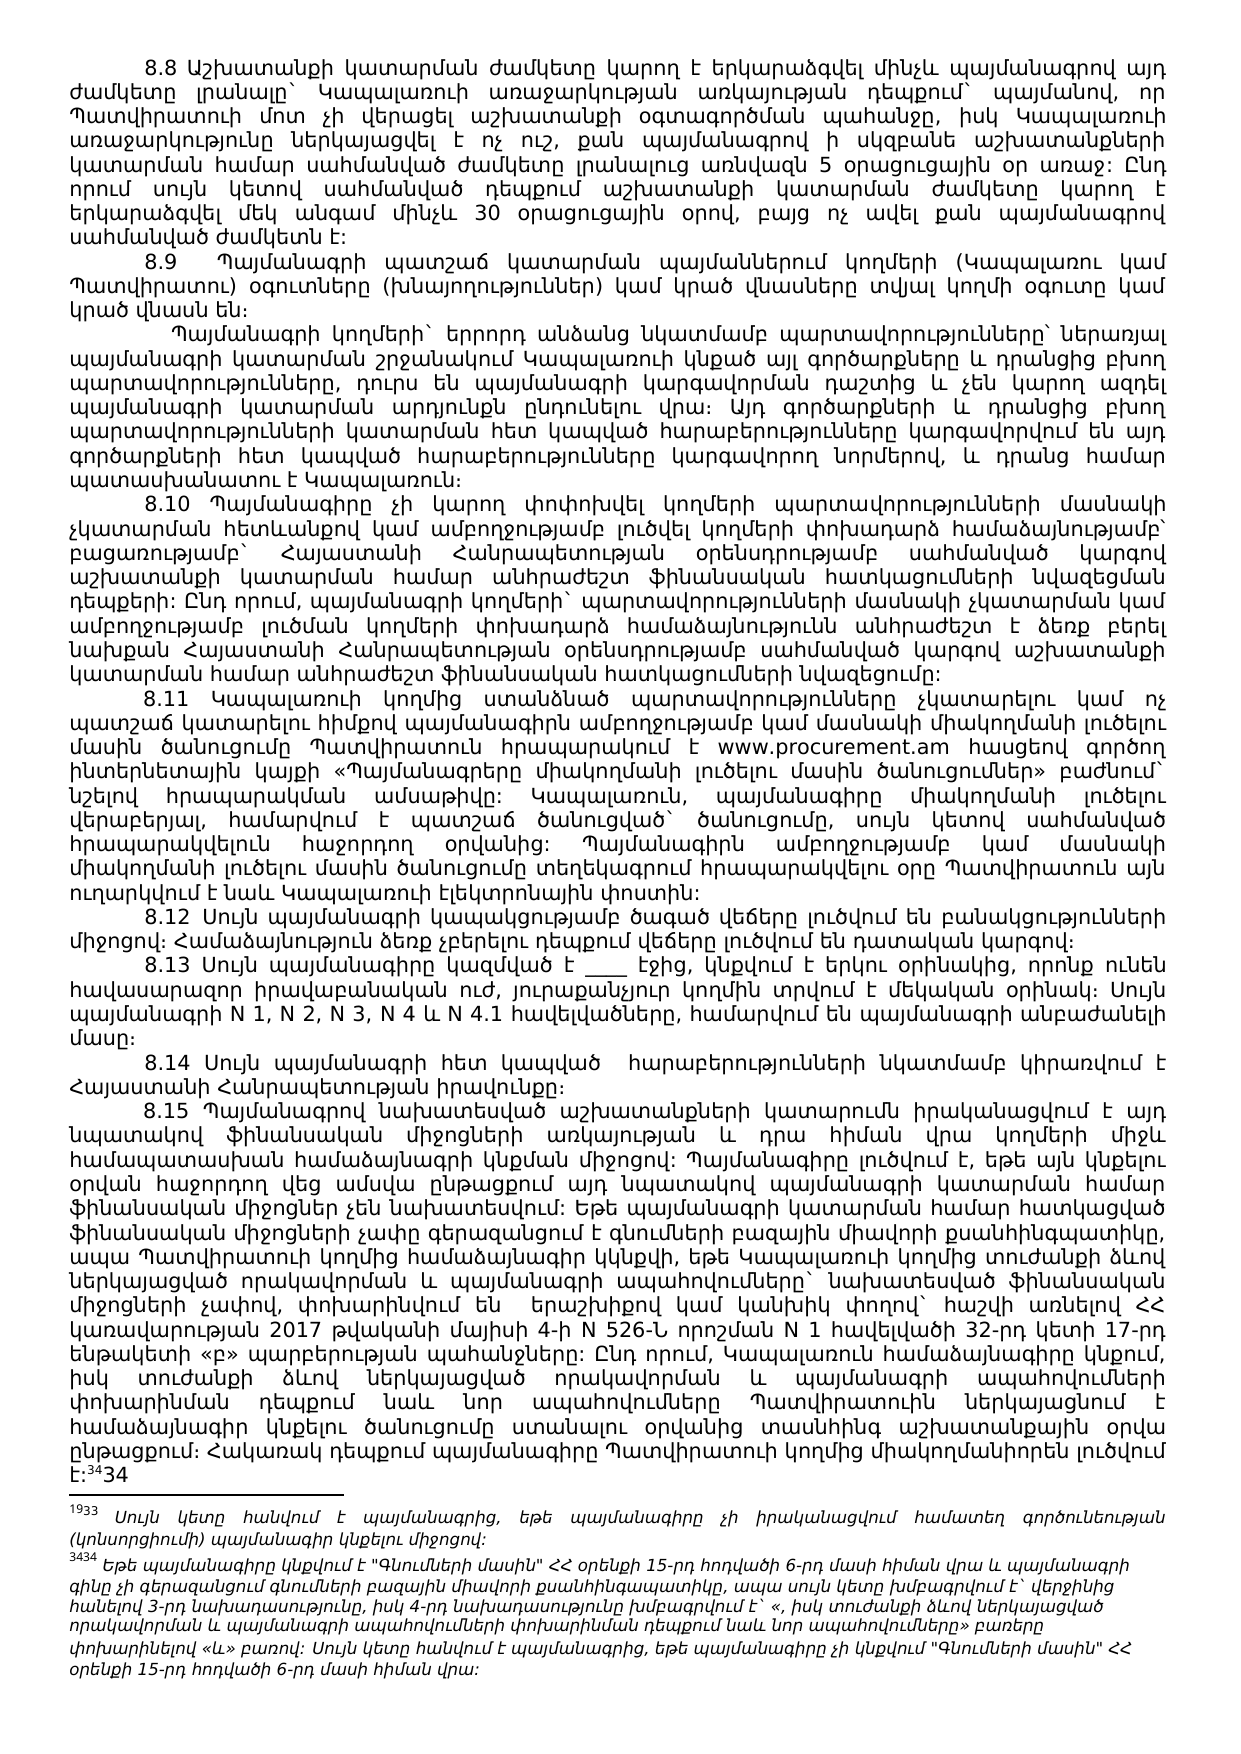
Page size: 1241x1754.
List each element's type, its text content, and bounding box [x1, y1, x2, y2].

text 8.11 Կապալառուի կողմից ստանձնած պարտավորությունները չկատարելու կամ ոչ պատշաճ կատարելու հիմքով պայմանագիրն ամբողջությամբ կամ մասնակի միակողմանի լուծելու մասին ծանուցումը Պատվիրատուն հրապարակում է www.procurement.am հասցեով գործող ինտերնետային կայքի «Պայմանագրերը միակողմանի լուծելու մասին ծանուցումներ» բաժնում` նշելով հրապարակման ամսաթիվը: Կապալառուն, պայմանագիրը միակողմանի լուծելու վերաբերյալ, համարվում է պատշաճ ծանուցված` ծանուցումը, սույն կետով սահմանված հրապարակվելուն հաջորդող օրվանից: Պայմանագիրն ամբողջությամբ կամ մասնակի միակողմանի լուծելու մասին ծանուցումը տեղեկագրում հրապարակվելու օրը Պատվիրատուն այն ուղարկվում է նաև Կապալառուի էլեկտրոնային փոստին: [69, 687, 1167, 905]
text 8.14 Սույն պայմանագրի հետ կապված հարաբերությունների նկատմամբ կիրառվում է Հայաստանի Հանրապետության իրավունքը։ [69, 1051, 1167, 1099]
text 8.12 Սույն պայմանագրի կապակցությամբ ծագած վեճերը լուծվում են բանակցությունների միջոցով։ Համաձայնություն ձեռք չբերելու դեպքում վեճերը լուծվում են դատական կարգով։ [69, 905, 1167, 953]
text Պայմանագրի կողմերի` երրորդ անձանց նկատմամբ պարտավորությունները՝ ներառյալ պայմանագրի կատարման շրջանակում Կապալառուի կնքած այլ գործարքները և դրանցից բխող պարտավորությունները, դուրս են պայմանագրի կարգավորման դաշտից և չեն կարող ազդել պայմանագրի կատարման արդյունքն ընդունելու վրա։ Այդ գործարքների և դրանցից բխող պարտավորությունների կատարման հետ կապված հարաբերությունները կարգավորվում են այդ գործարքների հետ կապված հարաբերությունները կարգավորող նորմերով, և դրանց համար պատասխանատու է Կապալառուն։ [69, 322, 1167, 492]
text 8.10 Պայմանագիրը չի կարող փոփոխվել կողմերի պարտավորությունների մասնակի չկատարման հետևանքով կամ ամբողջությամբ լուծվել կողմերի փոխադարձ համաձայնությամբ՝ բացառությամբ` Հայաստանի Հանրապետության օրենսդրությամբ սահմանված կարգով աշխատանքի կատարման համար անհրաժեշտ ֆինանսական հատկացումների նվազեցման դեպքերի: Ընդ որում, պայմանագրի կողմերի` պարտավորությունների մասնակի չկատարման կամ ամբողջությամբ լուծման կողմերի փոխադարձ համաձայնությունն անհրաժեշտ է ձեռք բերել նախքան Հայաստանի Հանրապետության օրենսդրությամբ սահմանված կարգով աշխատանքի կատարման համար անհրաժեշտ ֆինանսական հատկացումների նվազեցումը: [69, 492, 1167, 687]
text 8.13 Սույն պայմանագիրը կազմված է ____ էջից, կնքվում է երկու օրինակից, որոնք ունեն հավասարազոր իրավաբանական ուժ, յուրաքանչյուր կողմին տրվում է մեկական օրինակ։ Սույն պայմանագրի N 1, N 2, N 3, N 4 և N 4.1 հավելվածները, համարվում են պայմանագրի անբաժանելի մասը։ [69, 953, 1167, 1051]
text 8.8 Աշխատանքի կատարման ժամկետը կարող է երկարաձգվել մինչև պայմանագրով այդ ժամկետը լրանալը` Կապալառուի առաջարկության առկայության դեպքում` պայմանով, որ Պատվիրատուի մոտ չի վերացել աշխատանքի օգտագործման պահանջը, իսկ Կապալառուի առաջարկությունը ներկայացվել է ոչ ուշ, քան պայմանագրով ի սկզբանե աշխատանքների կատարման համար սահմանված ժամկետը լրանալուց առնվազն 5 օրացուցային օր առաջ: Ընդ որում սույն կետով սահմանված դեպքում աշխատանքի կատարման ժամկետը կարող է երկարաձգվել մեկ անգամ մինչև 30 օրացուցային օրով, բայց ոչ ավել քան պայմանագրով սահմանված ժամկետն է: [69, 56, 1167, 250]
text 8.15 Պայմանագրով նախատեսված աշխատանքների կատարումն իրականացվում է այդ նպատակով ֆինանսական միջոցների առկայության և դրա հիման վրա կողմերի միջև համապատասխան համաձայնագրի կնքման միջոցով: Պայմանագիրը լուծվում է, եթե այն կնքելու օրվան հաջորդող վեց ամսվա ընթացքում այդ նպատակով պայմանագրի կատարման համար ֆինանսական միջոցներ չեն նախատեսվում: Եթե պայմանագրի կատարման համար հատկացված ֆինանսական միջոցների չափը գերազանցում է գնումների բազային միավորի քսանհինգպատիկը, ապա Պատվիրատուի կողմից համաձայնագիր կկնքվի, եթե Կապալառուի կողմից տուժանքի ձևով ներկայացված որակավորման և պայմանագրի ապահովումները` նախատեսված ֆինանսական միջոցների չափով, փոխարինվում են երաշխիքով կամ կանխիկ փողով` հաշվի առնելով ՀՀ կառավարության 2017 թվականի մայիսի 4-ի N 526-Ն որոշման N 1 հավելվածի 32-րդ կետի 17-րդ ենթակետի «բ» պարբերության պահանջները: Ընդ որում, Կապալառուն համաձայնագիրը կնքում, իսկ տուժանքի ձևով ներկայացված որակավորման և պայմանագրի ապահովումների փոխարինման դեպքում նաև նոր ապահովումները Պատվիրատուին ներկայացնում է համաձայնագիր կնքելու ծանուցումը ստանալու օրվանից տասնհինգ աշխատանքային օրվա ընթացքում։ Հակառակ դեպքում պայմանագիրը Պատվիրատուի կողմից միակողմանիորեն լուծվում է:34 [69, 1099, 1167, 1487]
text 8.9 Պայմանագրի պատշաճ կատարման պայմաններում կողմերի (Կապալառու կամ Պատվիրատու) օգուտները (խնայողություններ) կամ կրած վնասները տվյալ կողմի օգուտը կամ կրած վնասն են։ [69, 250, 1167, 322]
